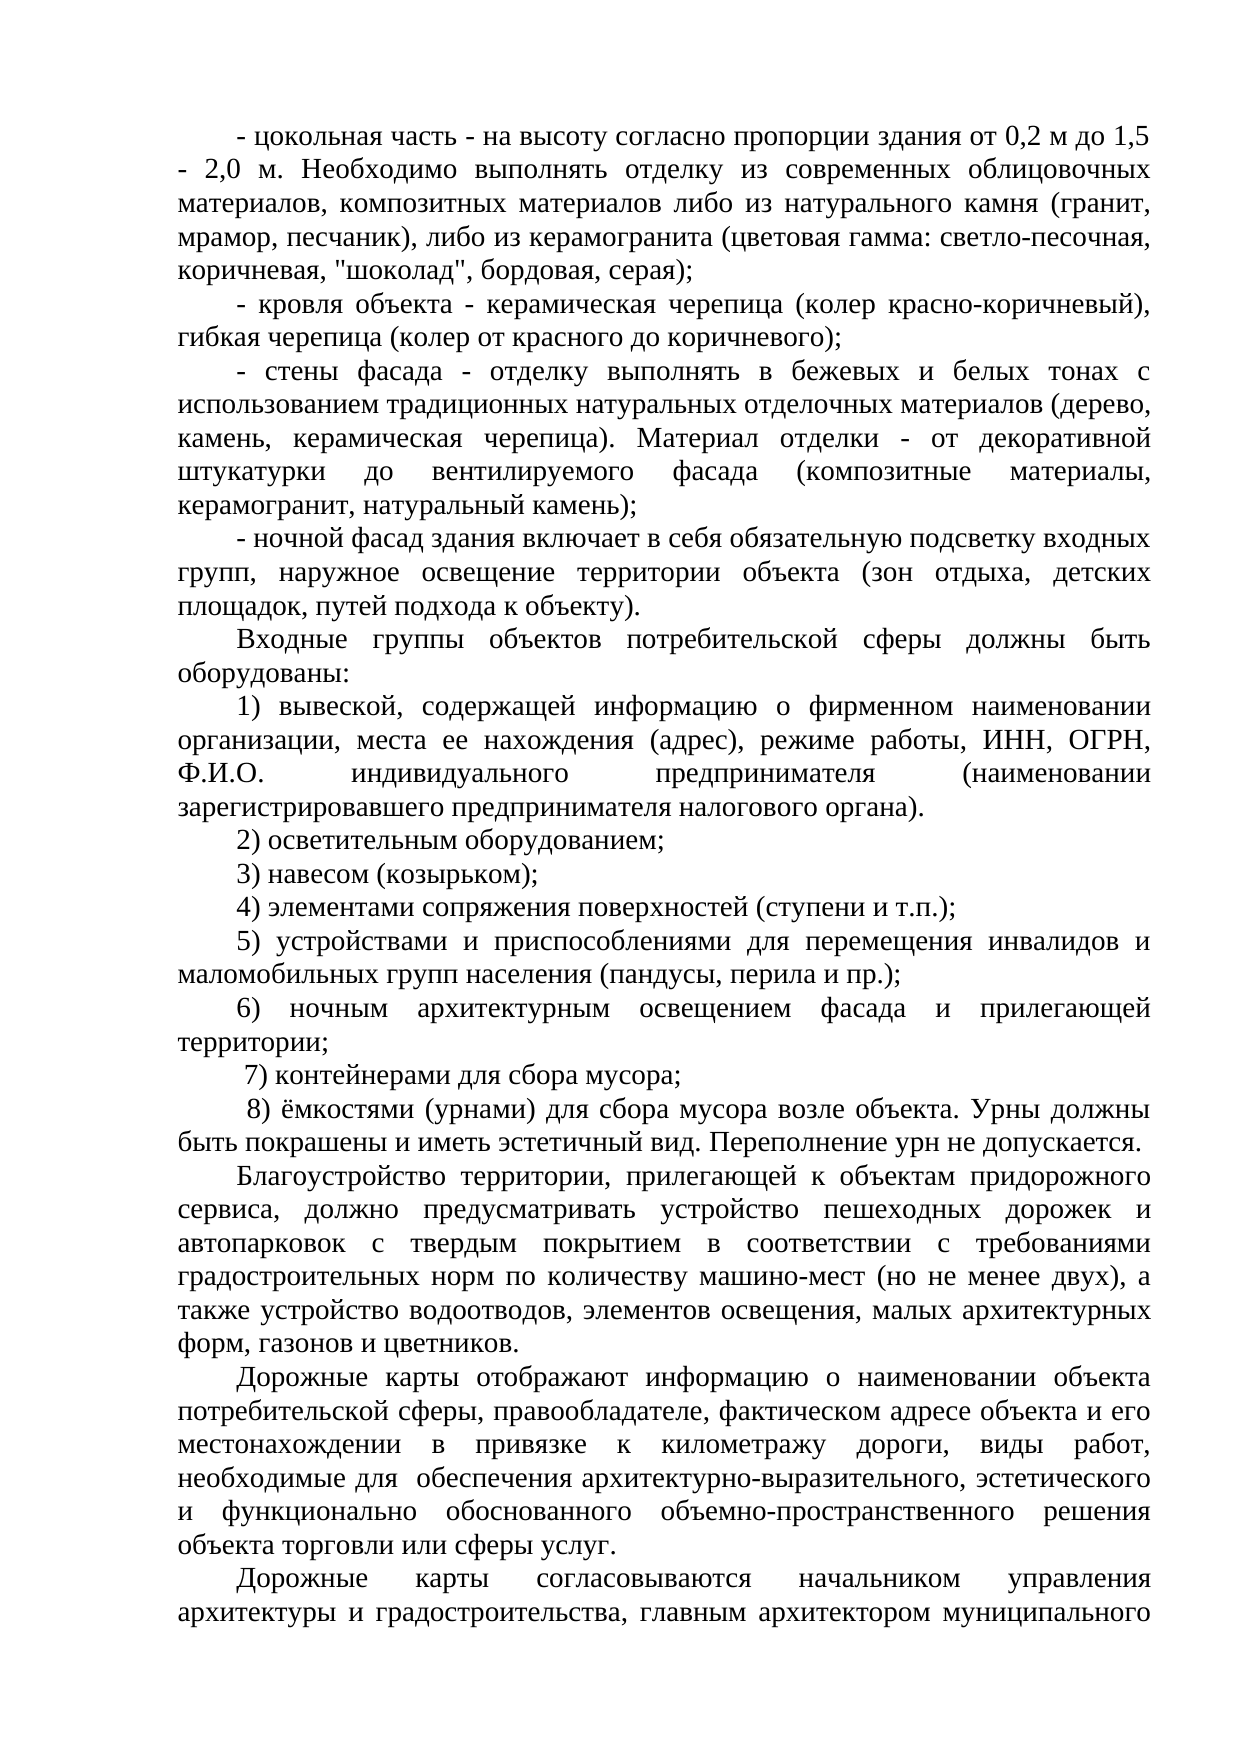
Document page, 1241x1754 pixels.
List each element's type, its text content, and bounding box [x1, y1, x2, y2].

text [177, 1560, 1152, 1627]
text - стены фасада - отделку выполнять в бежевых и белых тонах с использованием традиционных натуральных отделочных материалов (дерево, камень, керамическая черепица). Материал отделки - от декоративной штукатурки до вентилируемого фасада (композитные материалы, керамогранит, натуральный камень); [177, 353, 1152, 521]
text 2) осветительным оборудованием; [177, 822, 1152, 856]
text Благоустройство территории, прилегающей к объектам придорожного сервиса, должно предусматривать устройство пешеходных дорожек и автопарковок с твердым покрытием в соответствии с требованиями градостроительных норм по количеству машино-мест (но не менее двух), а также устройство водоотводов, элементов освещения, малых архитектурных форм, газонов и цветников. [177, 1158, 1152, 1359]
text 8) ёмкостями (урнами) для сбора мусора возле объекта. Урны должны быть покрашены и иметь эстетичный вид. Переполнение урн не допускается. [177, 1091, 1152, 1158]
text Дорожные карты отображают информацию о наименовании объекта потребительской сферы, правообладателе, фактическом адресе объекта и его местонахождении в привязке к километражу дороги, виды работ, необходимые для обеспечения архитектурно-выразительного, эстетического и функционально обоснованного объемно-пространственного решения объекта торговли или сферы услуг. [177, 1359, 1152, 1560]
text - кровля объекта - керамическая черепица (колер красно-коричневый), гибкая черепица (колер от красного до коричневого); [177, 286, 1152, 353]
text 7) контейнерами для сбора мусора; [177, 1057, 1152, 1091]
text 5) устройствами и приспособлениями для перемещения инвалидов и маломобильных групп населения (пандусы, перила и пр.); [177, 923, 1152, 990]
text 1) вывеской, содержащей информацию о фирменном наименовании организации, места ее нахождения (адрес), режиме работы, ИНН, ОГРН, Ф.И.О. индивидуального предпринимателя (наименовании зарегистрировавшего предпринимателя налогового органа). [177, 688, 1152, 822]
text 4) элементами сопряжения поверхностей (ступени и т.п.); [177, 889, 1152, 923]
text - ночной фасад здания включает в себя обязательную подсветку входных групп, наружное освещение территории объекта (зон отдыха, детских площадок, путей подхода к объекту). [177, 521, 1152, 621]
text - цокольная часть - на высоту согласно пропорции здания от 0,2 м до 1,5 - 2,0 м. Необходимо выполнять отделку из современных облицовочных материалов, композитных материалов либо из натурального камня (гранит, мрамор, песчаник), либо из керамогранита (цветовая гамма: светло-песочная, коричневая, "шоколад", бордовая, серая); [177, 118, 1152, 286]
text 6) ночным архитектурным освещением фасада и прилегающей территории; [177, 990, 1152, 1057]
text Входные группы объектов потребительской сферы должны быть оборудованы: [177, 621, 1152, 688]
text 3) навесом (козырьком); [177, 856, 1152, 889]
